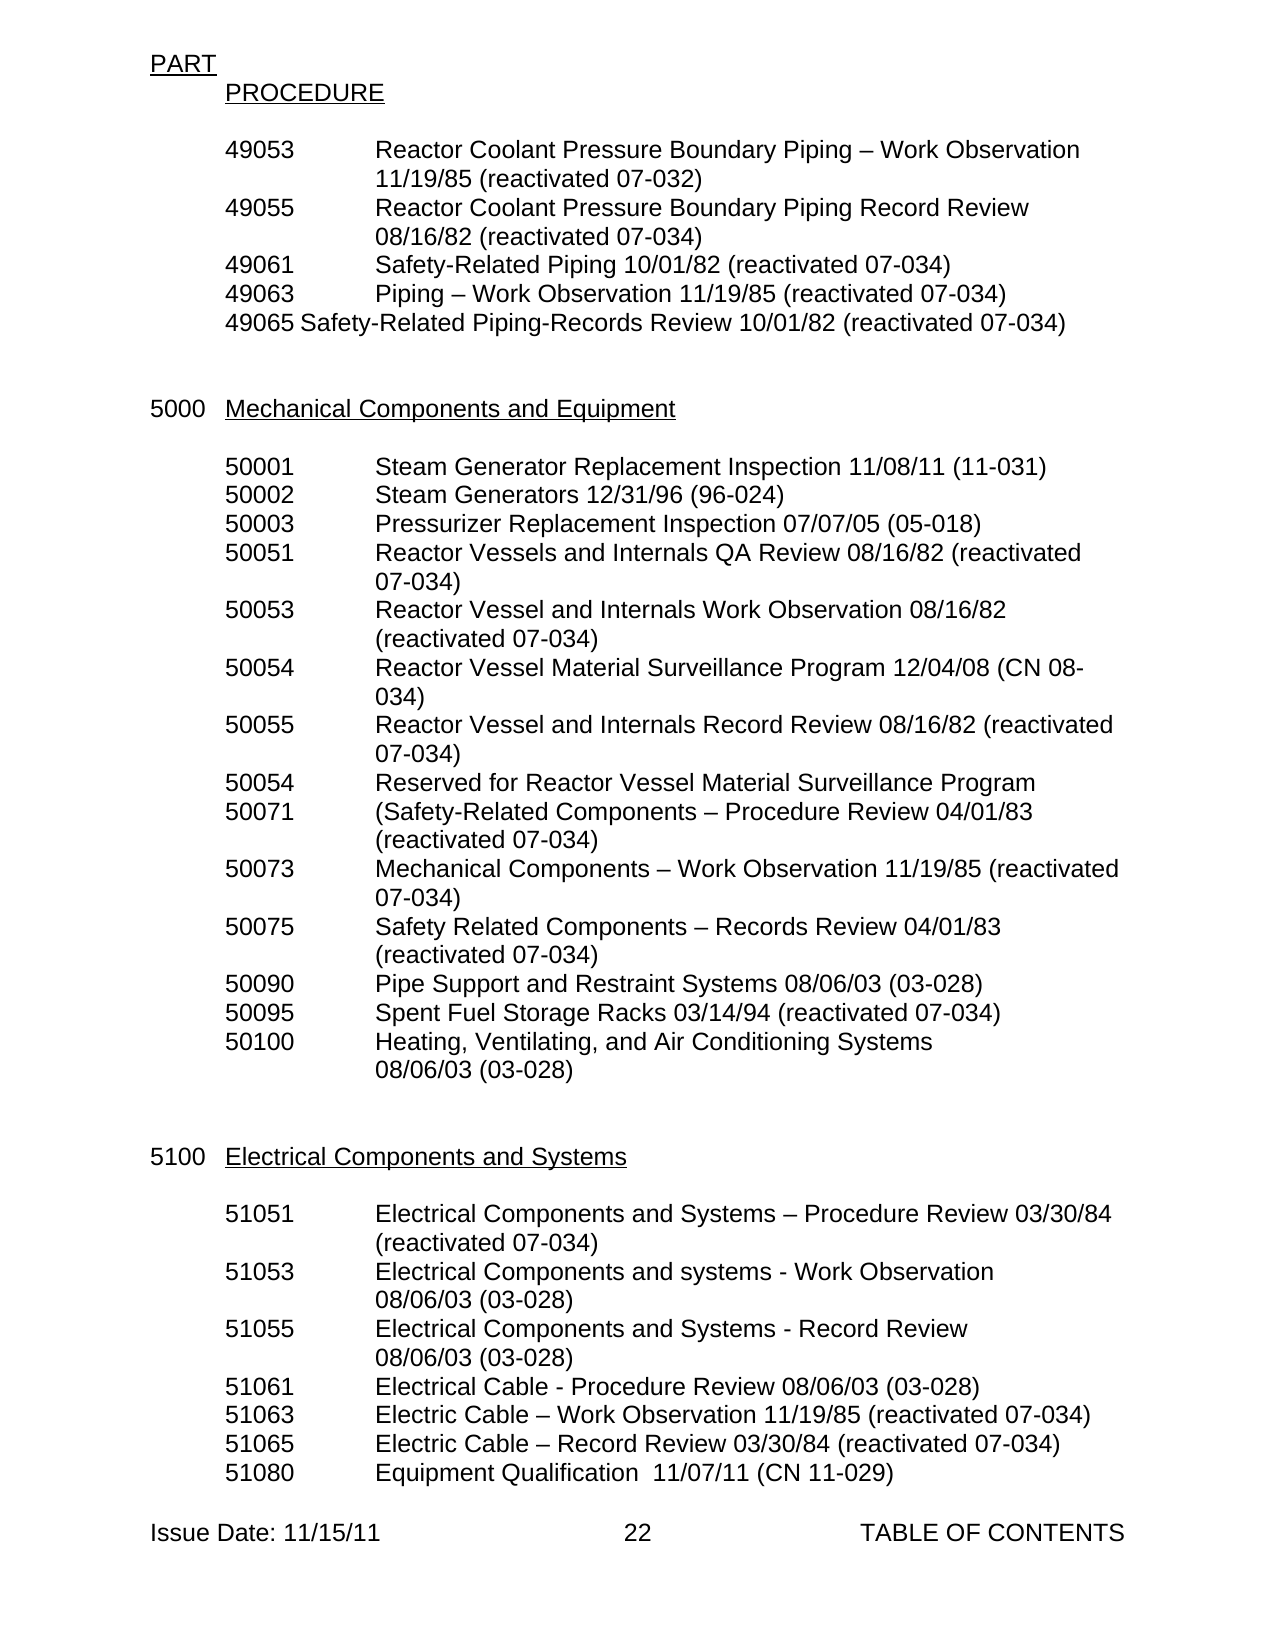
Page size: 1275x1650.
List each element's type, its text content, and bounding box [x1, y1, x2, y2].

text 51080 Equipment Qualification 11/07/11 (CN 11-029) [150, 1458, 1125, 1487]
text 50100 Heating, Ventilating, and Air Conditioning Systems [150, 1027, 1125, 1055]
text 50073 Mechanical Components – Work Observation 11/19/85 (reactivated 07-034) [225, 854, 1125, 912]
text 50055 Reactor Vessel and Internals Record Review 08/16/82 (reactivated 07-034) [150, 710, 1125, 768]
text 50003 Pressurizer Replacement Inspection 07/07/05 (05-018) [150, 509, 1125, 538]
text 50075 Safety Related Components – Records Review 04/01/83 (reactivated 07-034) [150, 912, 1125, 969]
text 50090 Pipe Support and Restraint Systems 08/06/03 (03-028) [150, 969, 1125, 998]
text 08/06/03 (03-028) [150, 1285, 1125, 1314]
text 51063 Electric Cable – Work Observation 11/19/85 (reactivated 07-034) [150, 1400, 1125, 1429]
text 51061 Electrical Cable - Procedure Review 08/06/03 (03-028) [150, 1372, 1125, 1400]
text 50001 Steam Generator Replacement Inspection 11/08/11 (11-031) [225, 452, 1125, 480]
text 50053 Reactor Vessel and Internals Work Observation 08/16/82 (reactivated 07-034) [150, 595, 1125, 653]
text 50051 Reactor Vessels and Internals QA Review 08/16/82 (reactivated 07-034) [150, 538, 1125, 595]
text 5000 Mechanical Components and Equipment [150, 394, 1125, 423]
text 50002 Steam Generators 12/31/96 (96-024) [150, 480, 1125, 509]
text 49061 Safety-Related Piping 10/01/82 (reactivated 07-034) [150, 250, 1125, 279]
text 50095 Spent Fuel Storage Racks 03/14/94 (reactivated 07-034) [150, 998, 1125, 1027]
text 51051 Electrical Components and Systems – Procedure Review 03/30/84 (reactivated 07-034) [150, 1199, 1125, 1257]
text 51055 Electrical Components and Systems - Record Review [150, 1314, 1125, 1343]
text 49055 Reactor Coolant Pressure Boundary Piping Record Review 08/16/82 (reactivated 07-034) [225, 193, 1125, 250]
text 08/06/03 (03-028) [150, 1343, 1125, 1372]
text 08/06/03 (03-028) [150, 1055, 1125, 1084]
text 51065 Electric Cable – Record Review 03/30/84 (reactivated 07-034) [150, 1429, 1125, 1458]
text 50054 Reactor Vessel Material Surveillance Program 12/04/08 (CN 08-034) [150, 653, 1125, 710]
text 49063 Piping – Work Observation 11/19/85 (reactivated 07-034) [150, 279, 1125, 308]
text 49065 Safety-Related Piping-Records Review 10/01/82 (reactivated 07-034) [150, 308, 1125, 337]
text 5100 Electrical Components and Systems [150, 1142, 1125, 1170]
text 50054 Reserved for Reactor Vessel Material Surveillance Program [150, 768, 1125, 797]
text 49053 Reactor Coolant Pressure Boundary Piping – Work Observation 11/19/85 (reactivated 07-032) [150, 135, 1125, 193]
text 51053 Electrical Components and systems - Work Observation [150, 1257, 1125, 1285]
text 50071 (Safety-Related Components – Procedure Review 04/01/83 (reactivated 07-034) [150, 797, 1125, 854]
